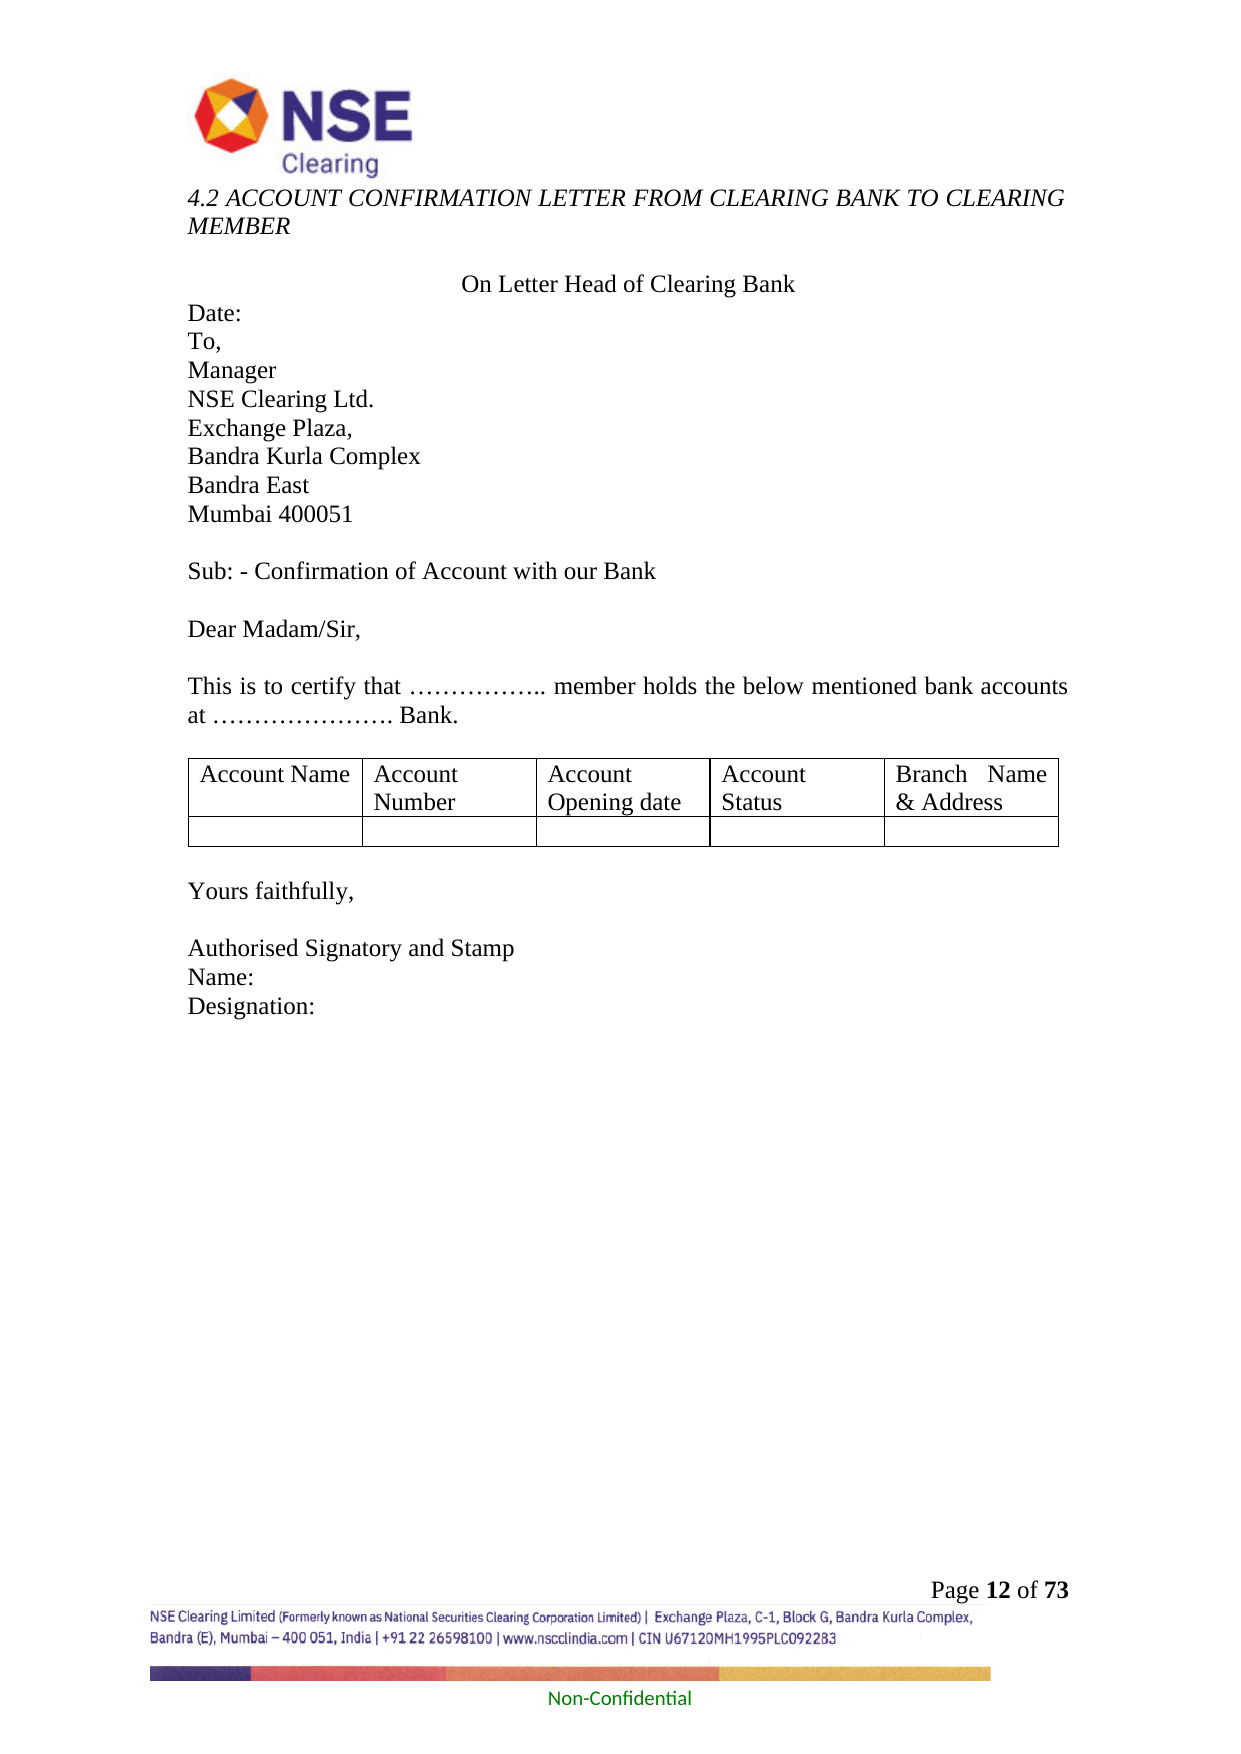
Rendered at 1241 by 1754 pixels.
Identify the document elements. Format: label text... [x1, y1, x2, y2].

list Manager [187, 355, 1069, 384]
table_cell [363, 817, 536, 846]
list NSE Clearing Ltd. [187, 384, 1069, 413]
table_header Branch Name & Address [885, 759, 1058, 816]
table_cell [711, 817, 884, 846]
list This is to certify that …………….. member holds the below mentioned bank accounts at …………………. Bank. [187, 671, 1069, 729]
list 4.2 ACCOUNT CONFIRMATION LETTER FROM CLEARING BANK TO CLEARING MEMBER [187, 183, 1069, 240]
list Name: [187, 962, 1069, 991]
table_cell [537, 817, 709, 846]
list Designation: [187, 991, 1069, 1019]
list Exchange Plaza, [187, 413, 1069, 441]
list Authorised Signatory and Stamp [187, 933, 1069, 962]
picture [150, 73, 456, 183]
picture [150, 1604, 991, 1681]
list Yours faithfully, [187, 876, 1069, 904]
table_header Account Number [363, 759, 536, 816]
table_header Account Name [189, 759, 362, 816]
table_cell [189, 817, 362, 846]
list Bandra Kurla Complex [187, 441, 1069, 470]
list Dear Madam/Sir, [187, 614, 1069, 643]
list Date: [187, 298, 1069, 326]
list To, [187, 326, 1069, 355]
table_header Account Opening date [537, 759, 709, 816]
list Bandra East [187, 470, 1069, 499]
table_header Account Status [711, 759, 884, 816]
table_cell [885, 817, 1058, 846]
list Mumbai 400051 [187, 499, 1069, 528]
list Sub: - Confirmation of Account with our Bank [187, 556, 1069, 585]
list On Letter Head of Clearing Bank [187, 269, 1069, 298]
